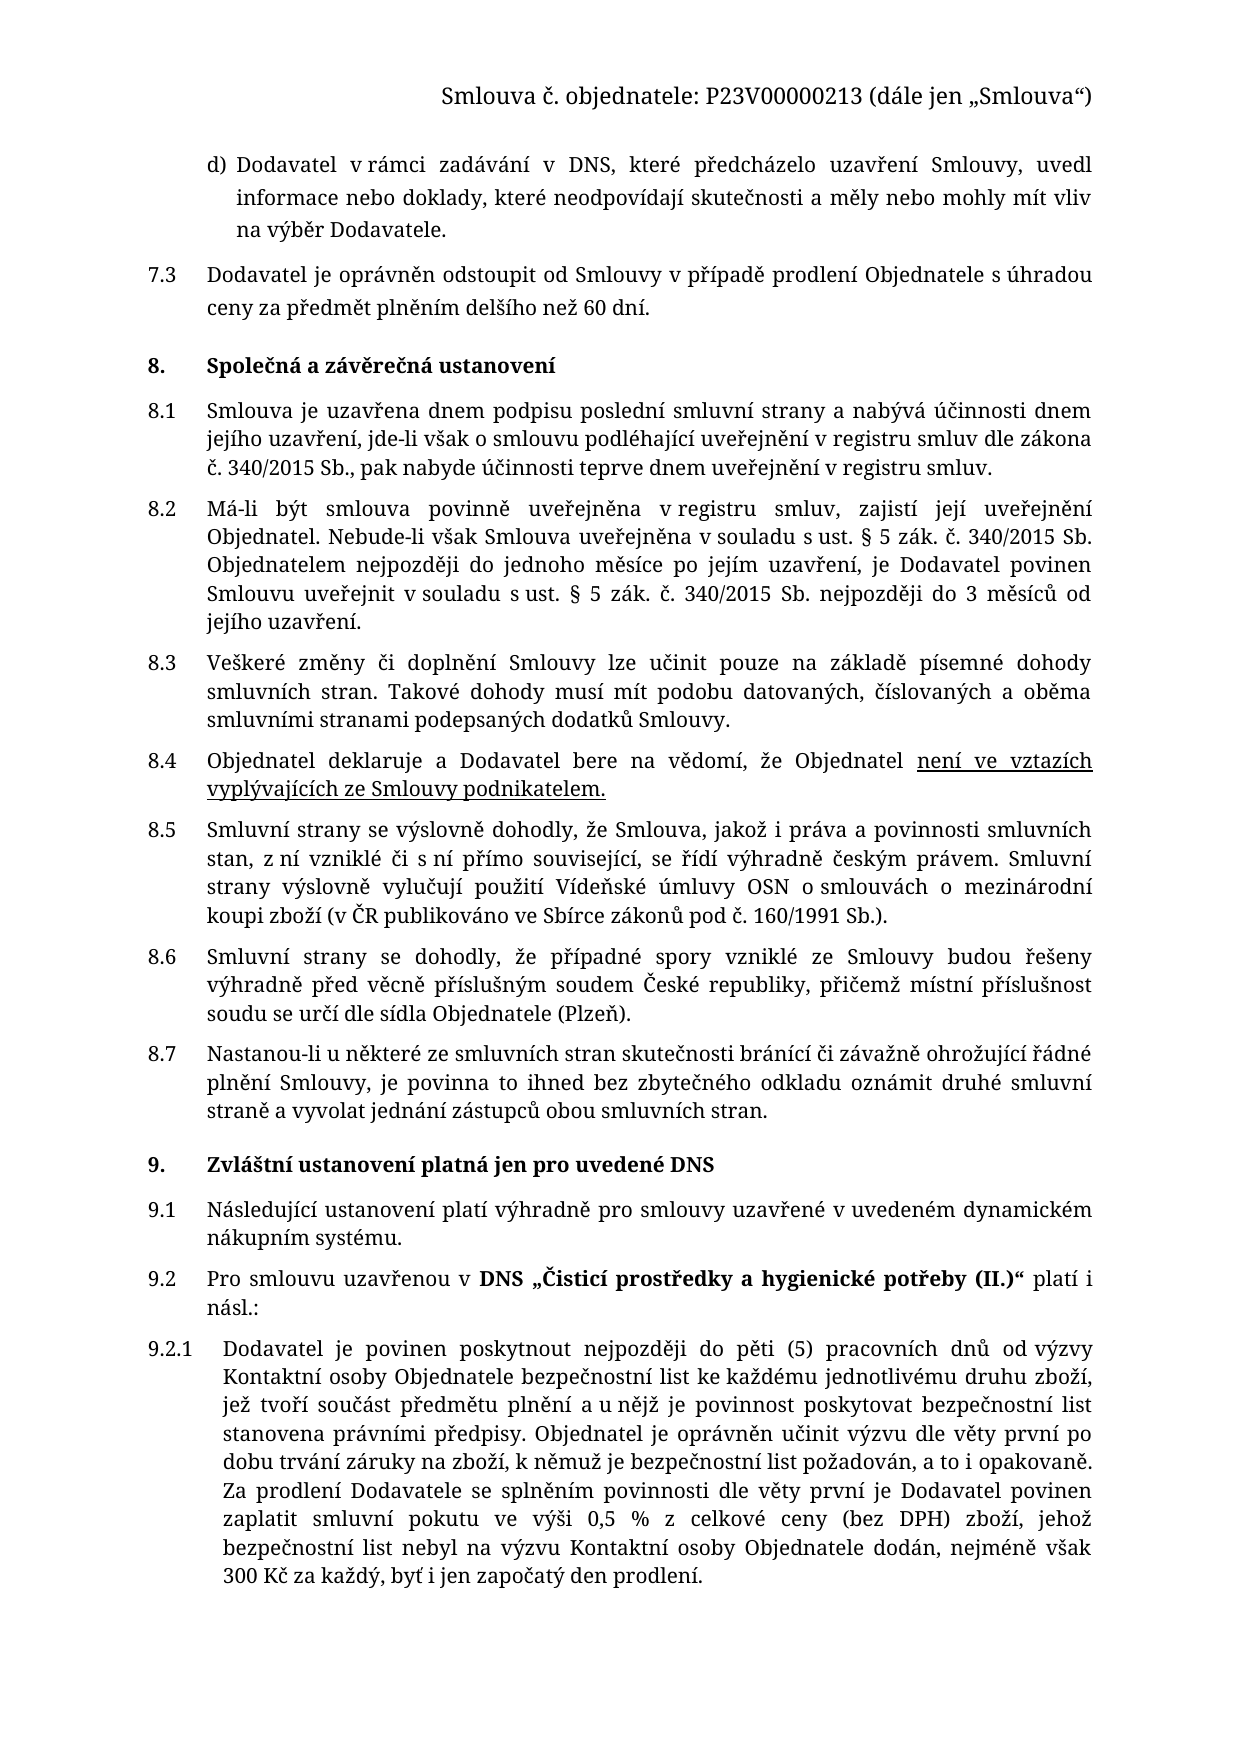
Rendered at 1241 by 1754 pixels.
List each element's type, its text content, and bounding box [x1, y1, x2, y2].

list Dodavatel v rámci zadávání v DNS, které předcházelo uzavření Smlouvy, uvedl informace nebo doklady, které neodpovídají skutečnosti a měly nebo mohly mít vliv na výběr Dodavatele. [207, 150, 1093, 244]
list Následující ustanovení platí výhradně pro smlouvy uzavřené v uvedeném dynamickém nákupním systému. [148, 1195, 1093, 1252]
list Nastanou-li u některé ze smluvních stran skutečnosti bránící či závažně ohrožující řádné plnění Smlouvy, je povinna to ihned bez zbytečného odkladu oznámit druhé smluvní straně a vyvolat jednání zástupců obou smluvních stran. [148, 1039, 1093, 1125]
list Smlouva je uzavřena dnem podpisu poslední smluvní strany a nabývá účinnosti dnem jejího uzavření, jde-li však o smlouvu podléhající uveřejnění v registru smluv dle zákona č. 340/2015 Sb., pak nabyde účinnosti teprve dnem uveřejnění v registru smluv. [148, 396, 1093, 481]
list Dodavatel je oprávněn odstoupit od Smlouvy v případě prodlení Objednatele s úhradou ceny za předmět plněním delšího než 60 dní. [148, 261, 1093, 322]
list Objednatel deklaruje a Dodavatel bere na vědomí, že Objednatel není ve vztazích vyplývajících ze Smlouvy podnikatelem. [148, 746, 1093, 803]
list Smluvní strany se dohodly, že případné spory vzniklé ze Smlouvy budou řešeny výhradně před věcně příslušným soudem České republiky, přičemž místní příslušnost soudu se určí dle sídla Objednatele (Plzeň). [148, 942, 1093, 1027]
list Zvláštní ustanovení platná jen pro uvedené DNS [148, 1150, 1093, 1178]
list Má-li být smlouva povinně uveřejněna v registru smluv, zajistí její uveřejnění Objednatel. Nebude-li však Smlouva uveřejněna v souladu s ust. § 5 zák. č. 340/2015 Sb. Objednatelem nejpozději do jednoho měsíce po jejím uzavření, je Dodavatel povinen Smlouvu uveřejnit v souladu s ust. § 5 zák. č. 340/2015 Sb. nejpozději do 3 měsíců od jejího uzavření. [148, 494, 1093, 636]
list Pro smlouvu uzavřenou v DNS „Čisticí prostředky a hygienické potřeby (II.)“ platí i násl.: [148, 1264, 1093, 1321]
list Společná a závěrečná ustanovení [148, 351, 1093, 379]
list Dodavatel je povinen poskytnout nejpozději do pěti (5) pracovních dnů od výzvy Kontaktní osoby Objednatele bezpečnostní list ke každému jednotlivému druhu zboží, jež tvoří součást předmětu plnění a u nějž je povinnost poskytovat bezpečnostní list stanovena právními předpisy. Objednatel je oprávněn učinit výzvu dle věty první po dobu trvání záruky na zboží, k němuž je bezpečnostní list požadován, a to i opakovaně. Za prodlení Dodavatele se splněním povinnosti dle věty první je Dodavatel povinen zaplatit smluvní pokutu ve výši 0,5 % z celkové ceny (bez DPH) zboží, jehož bezpečnostní list nebyl na výzvu Kontaktní osoby Objednatele dodán, nejméně však 300 Kč za každý, byť i jen započatý den prodlení. [148, 1334, 1093, 1590]
list Smluvní strany se výslovně dohodly, že Smlouva, jakož i práva a povinnosti smluvních stan, z ní vzniklé či s ní přímo související, se řídí výhradně českým právem. Smluvní strany výslovně vylučují použití Vídeňské úmluvy OSN o smlouvách o mezinárodní koupi zboží (v ČR publikováno ve Sbírce zákonů pod č. 160/1991 Sb.). [148, 816, 1093, 929]
list Veškeré změny či doplnění Smlouvy lze učinit pouze na základě písemné dohody smluvních stran. Takové dohody musí mít podobu datovaných, číslovaných a oběma smluvními stranami podepsaných dodatků Smlouvy. [148, 648, 1093, 734]
